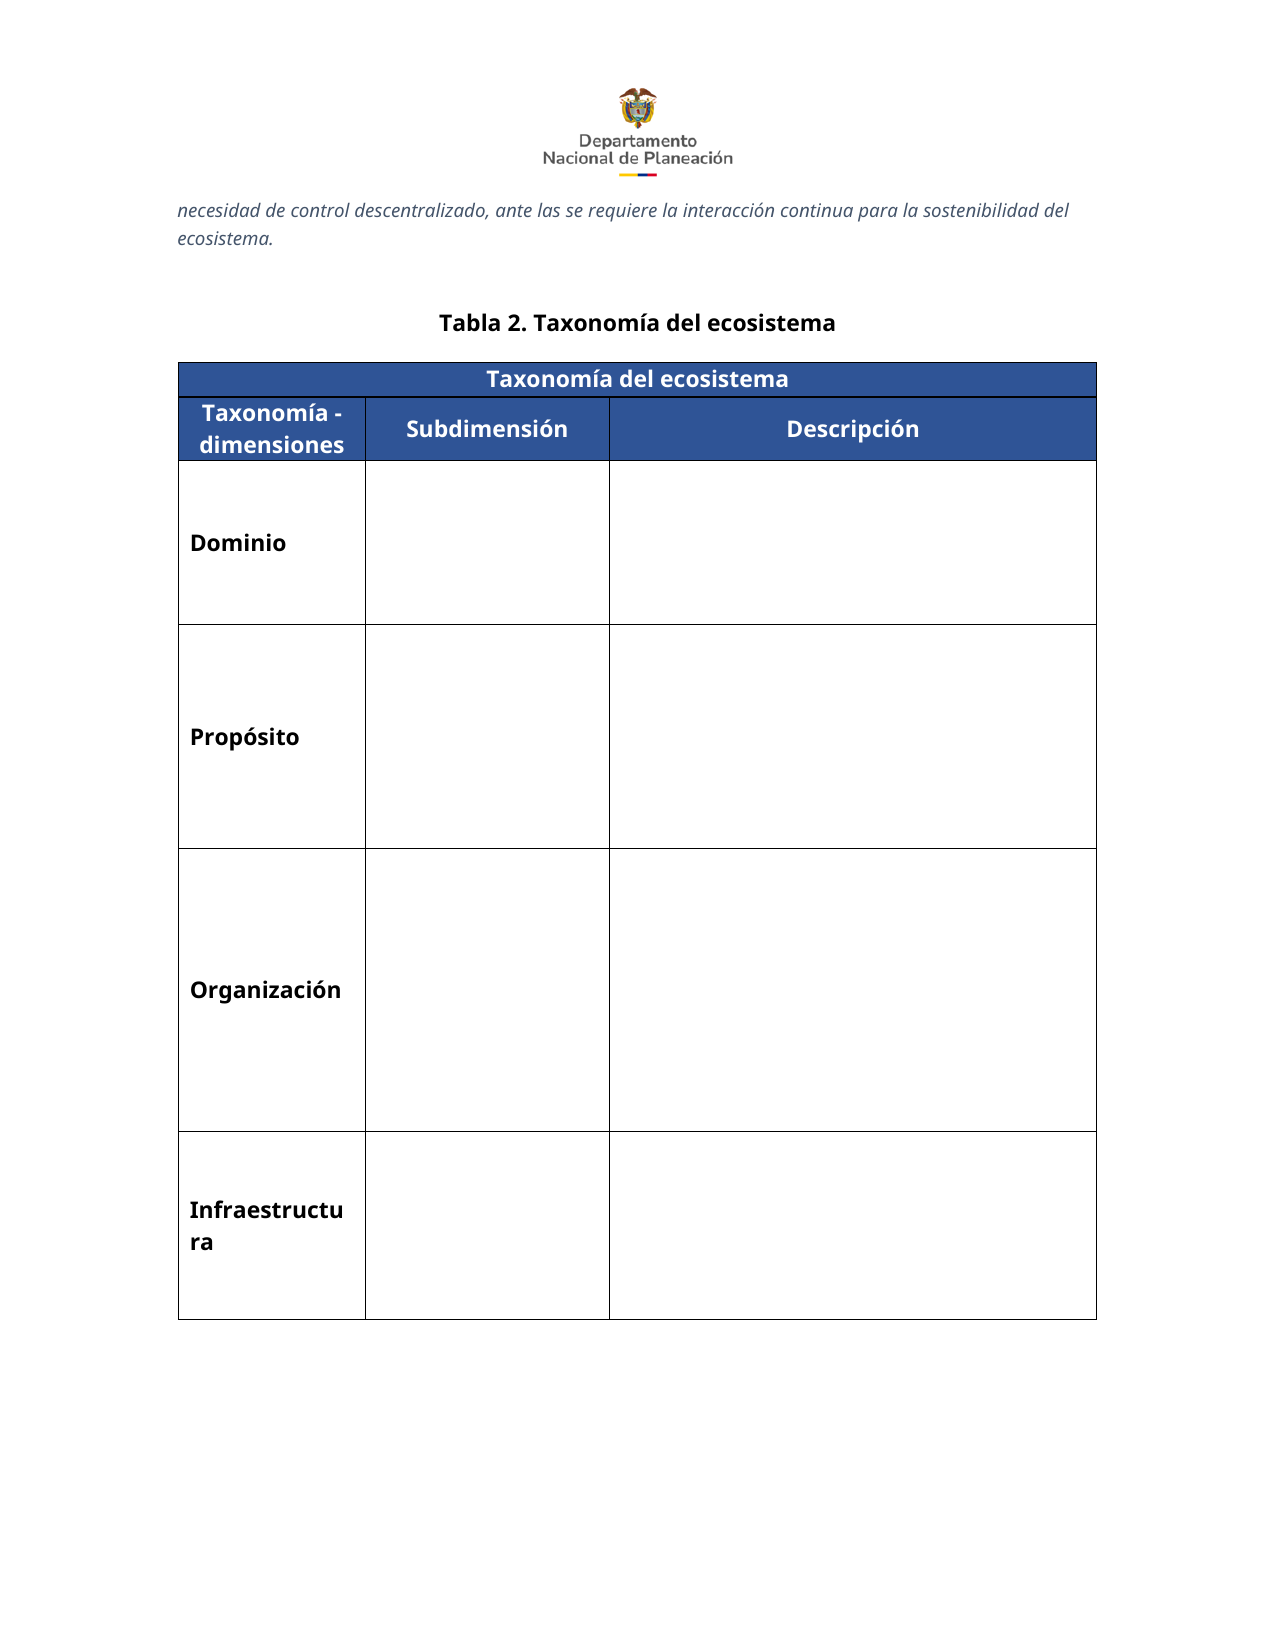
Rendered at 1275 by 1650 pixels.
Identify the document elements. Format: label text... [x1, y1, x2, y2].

table_cell Infraestructura [179, 1132, 365, 1319]
table_cell [610, 1132, 1096, 1319]
table_cell Propósito [179, 625, 365, 848]
table_cell Taxonomía - dimensiones [179, 398, 365, 460]
table_cell Descripción [610, 398, 1096, 460]
table_cell Organización [179, 849, 365, 1131]
table_cell Dominio [179, 461, 365, 624]
text Tabla 2. Taxonomía del ecosistema [177, 307, 1098, 339]
table_cell Subdimensión [366, 398, 609, 460]
table_cell [366, 1132, 609, 1319]
table_cell [366, 849, 609, 1131]
table_cell [610, 625, 1096, 848]
table_cell [366, 625, 609, 848]
table_cell [610, 849, 1096, 1131]
table_cell [610, 461, 1096, 624]
table_header Taxonomía del ecosistema [179, 363, 1096, 396]
table_cell [366, 461, 609, 624]
picture [500, 75, 775, 196]
